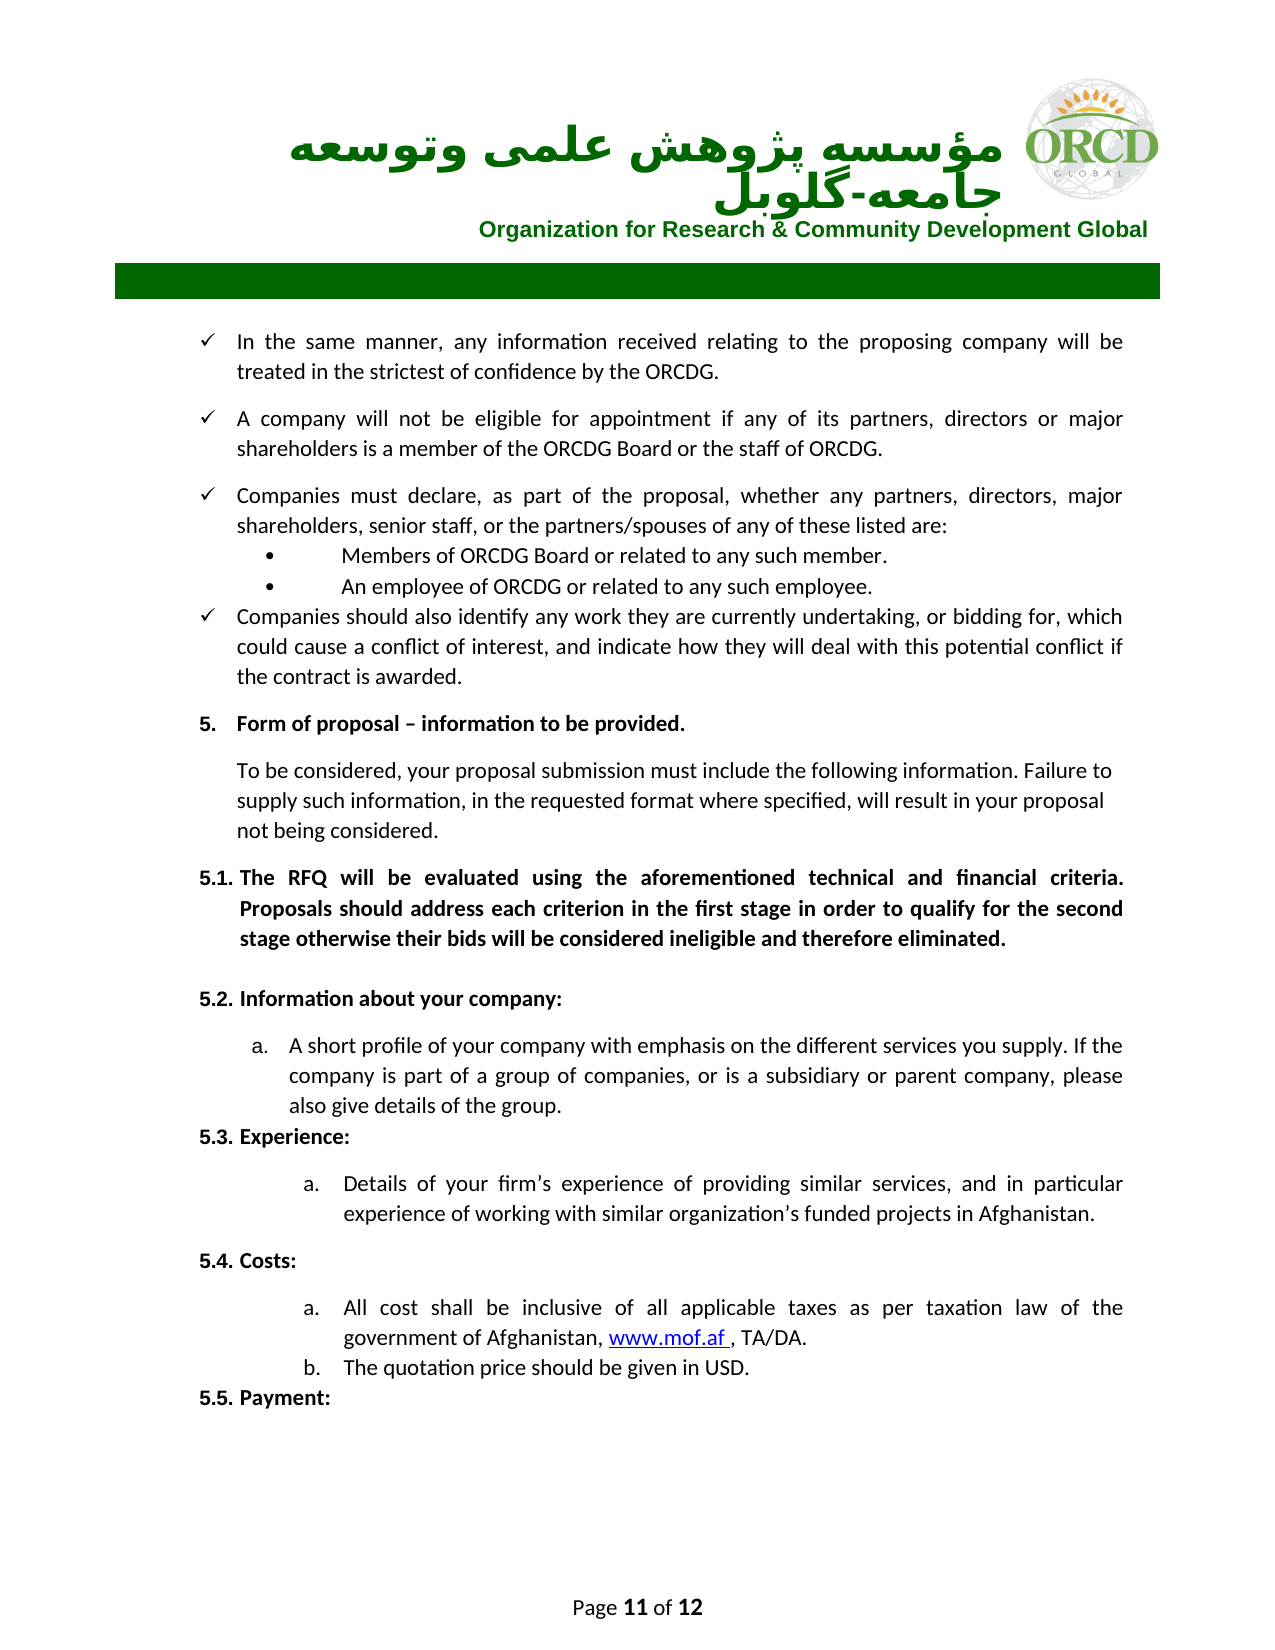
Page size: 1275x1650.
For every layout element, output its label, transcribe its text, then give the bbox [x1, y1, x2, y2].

list Companies should also identify any work they are currently undertaking, or bidding for, which could cause a conflict of interest, and indicate how they will deal with this potential conflict if the contract is awarded. [199, 602, 1125, 691]
list The quotation price should be given in USD. [303, 1353, 1125, 1381]
text To be considered, your proposal submission must include the following information. Failure to supply such information, in the requested format where specified, will result in your proposal not being considered. [237, 756, 1125, 845]
list Experience: [199, 1122, 1125, 1150]
list All cost shall be inclusive of all applicable taxes as per taxation law of the government of Afghanistan, www.mof.af , TA/DA. [303, 1293, 1125, 1351]
list The RFQ will be evaluated using the aforementioned technical and financial criteria. Proposals should address each criterion in the first stage in order to qualify for the second stage otherwise their bids will be considered ineligible and therefore eliminated. [199, 863, 1125, 952]
list A short profile of your company with emphasis on the different services you supply. If the company is part of a group of companies, or is a subsidiary or parent company, please also give details of the group. [251, 1031, 1125, 1120]
list In the same manner, any information received relating to the proposing company will be treated in the strictest of confidence by the ORCDG. [199, 327, 1125, 385]
list Details of your firm’s experience of providing similar services, and in particular experience of working with similar organization’s funded projects in Afghanistan. [303, 1169, 1125, 1227]
list Form of proposal – information to be provided. [199, 709, 1125, 737]
list A company will not be eligible for appointment if any of its partners, directors or major shareholders is a member of the ORCDG Board or the staff of ORCDG. [199, 404, 1125, 462]
list An employee of ORCDG or related to any such employee. [266, 572, 1125, 600]
list Members of ORCDG Board or related to any such member. [266, 542, 1125, 570]
picture [1023, 75, 1160, 202]
list Information about your company: [199, 984, 1125, 1012]
list Costs: [199, 1246, 1125, 1274]
list Companies must declare, as part of the proposal, whether any partners, directors, major shareholders, senior staff, or the partners/spouses of any of these listed are: [199, 481, 1125, 539]
list Payment: [199, 1383, 1125, 1411]
